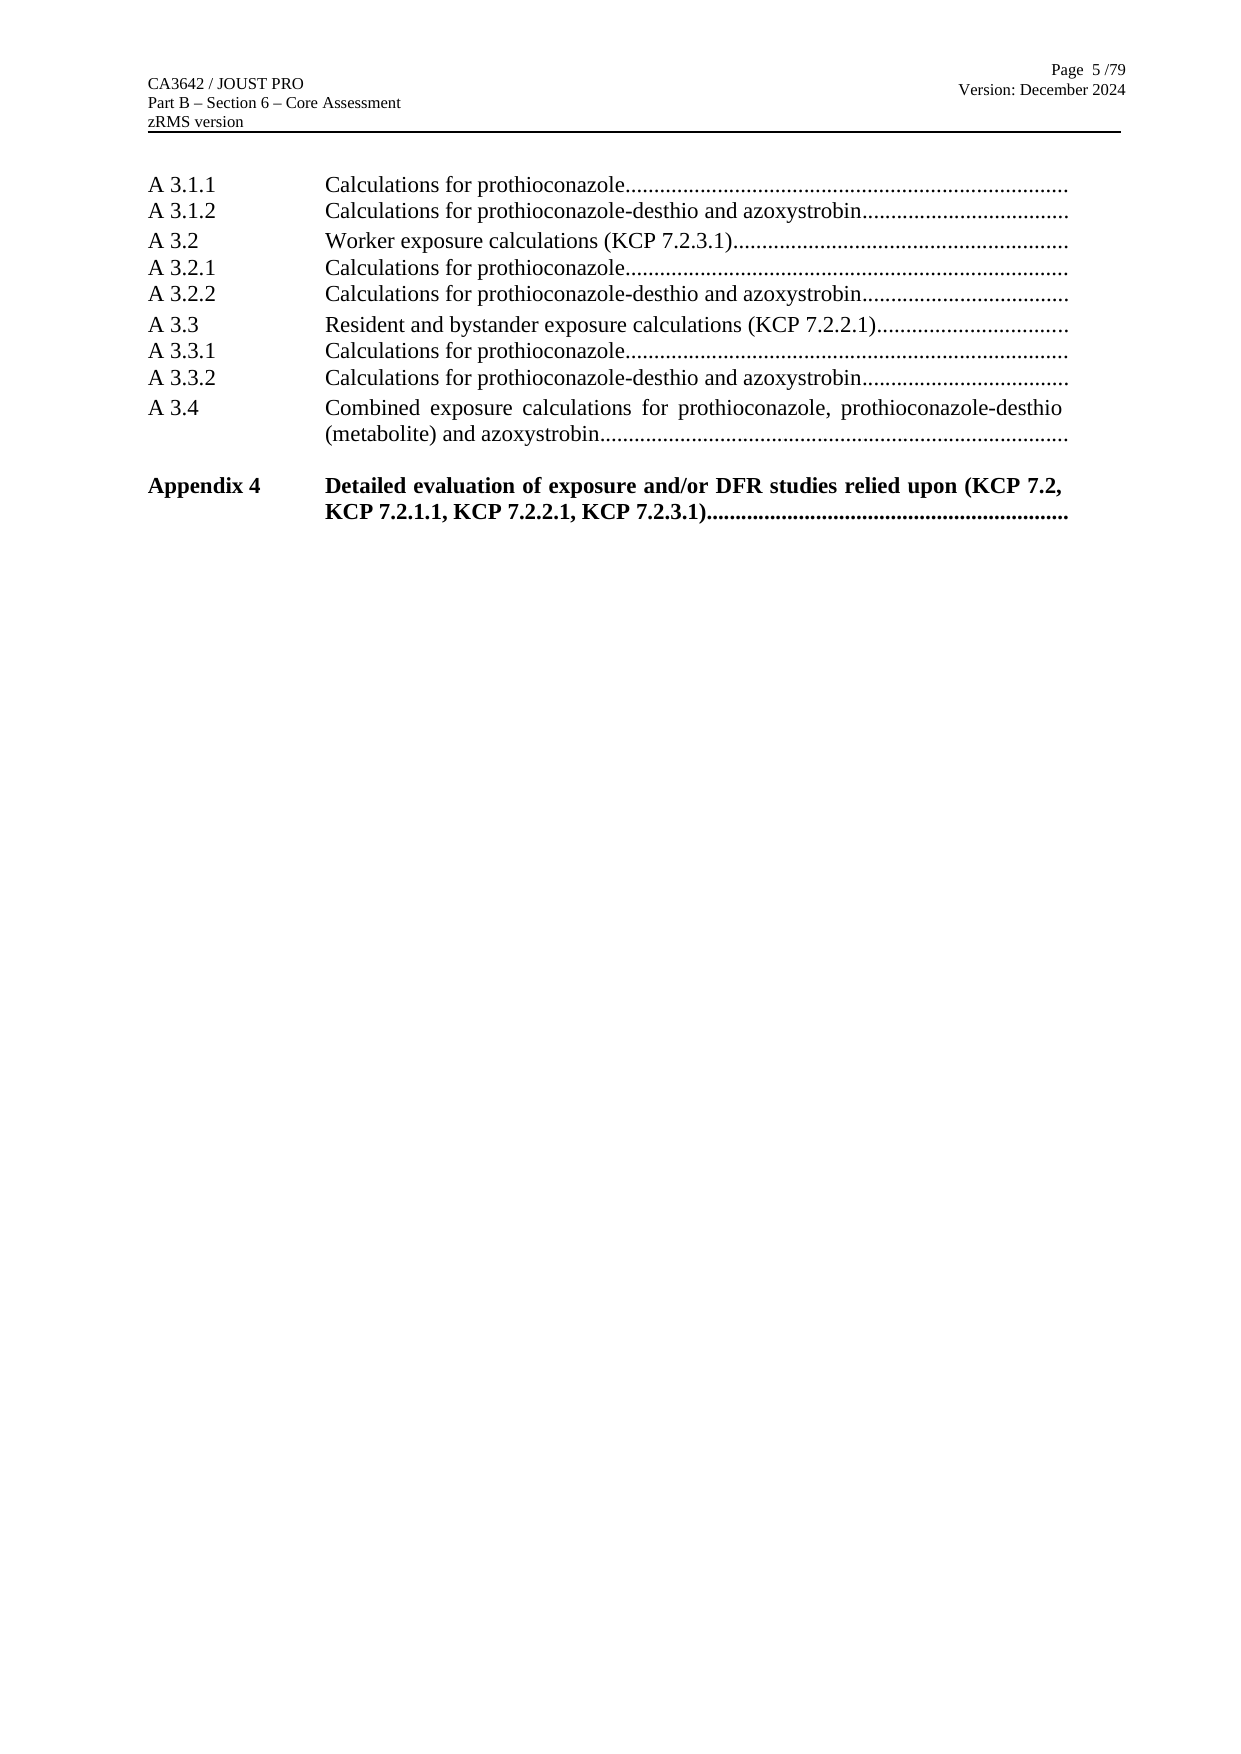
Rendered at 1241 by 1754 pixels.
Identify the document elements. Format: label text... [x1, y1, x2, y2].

text A 3.1.1 Calculations for prothioconazole 56 [148, 171, 1063, 197]
text A 3.1.2 Calculations for prothioconazole-desthio and azoxystrobin 56 [148, 197, 1063, 223]
text A 3.2 Worker exposure calculations (KCP 7.2.3.1) 58 [148, 228, 1063, 254]
text A 3.2.2 Calculations for prothioconazole-desthio and azoxystrobin 59 [148, 280, 1063, 307]
text A 3.4 Combined exposure calculations for prothioconazole, prothioconazole-desthio (metabolite) and azoxystrobin 70 [148, 394, 1063, 447]
text A 3.3.1 Calculations for prothioconazole 61 [148, 337, 1063, 363]
text A 3.3 Resident and bystander exposure calculations (KCP 7.2.2.1) 61 [148, 311, 1063, 337]
text A 3.3.2 Calculations for prothioconazole-desthio and azoxystrobin 62 [148, 363, 1063, 390]
text Appendix 4 Detailed evaluation of exposure and/or DFR studies relied upon (KCP 7.2, KCP 7.2.1.1, KCP 7.2.2.1, KCP 7.2.3.1) 76 [148, 472, 1063, 524]
text A 3.2.1 Calculations for prothioconazole 58 [148, 254, 1063, 280]
